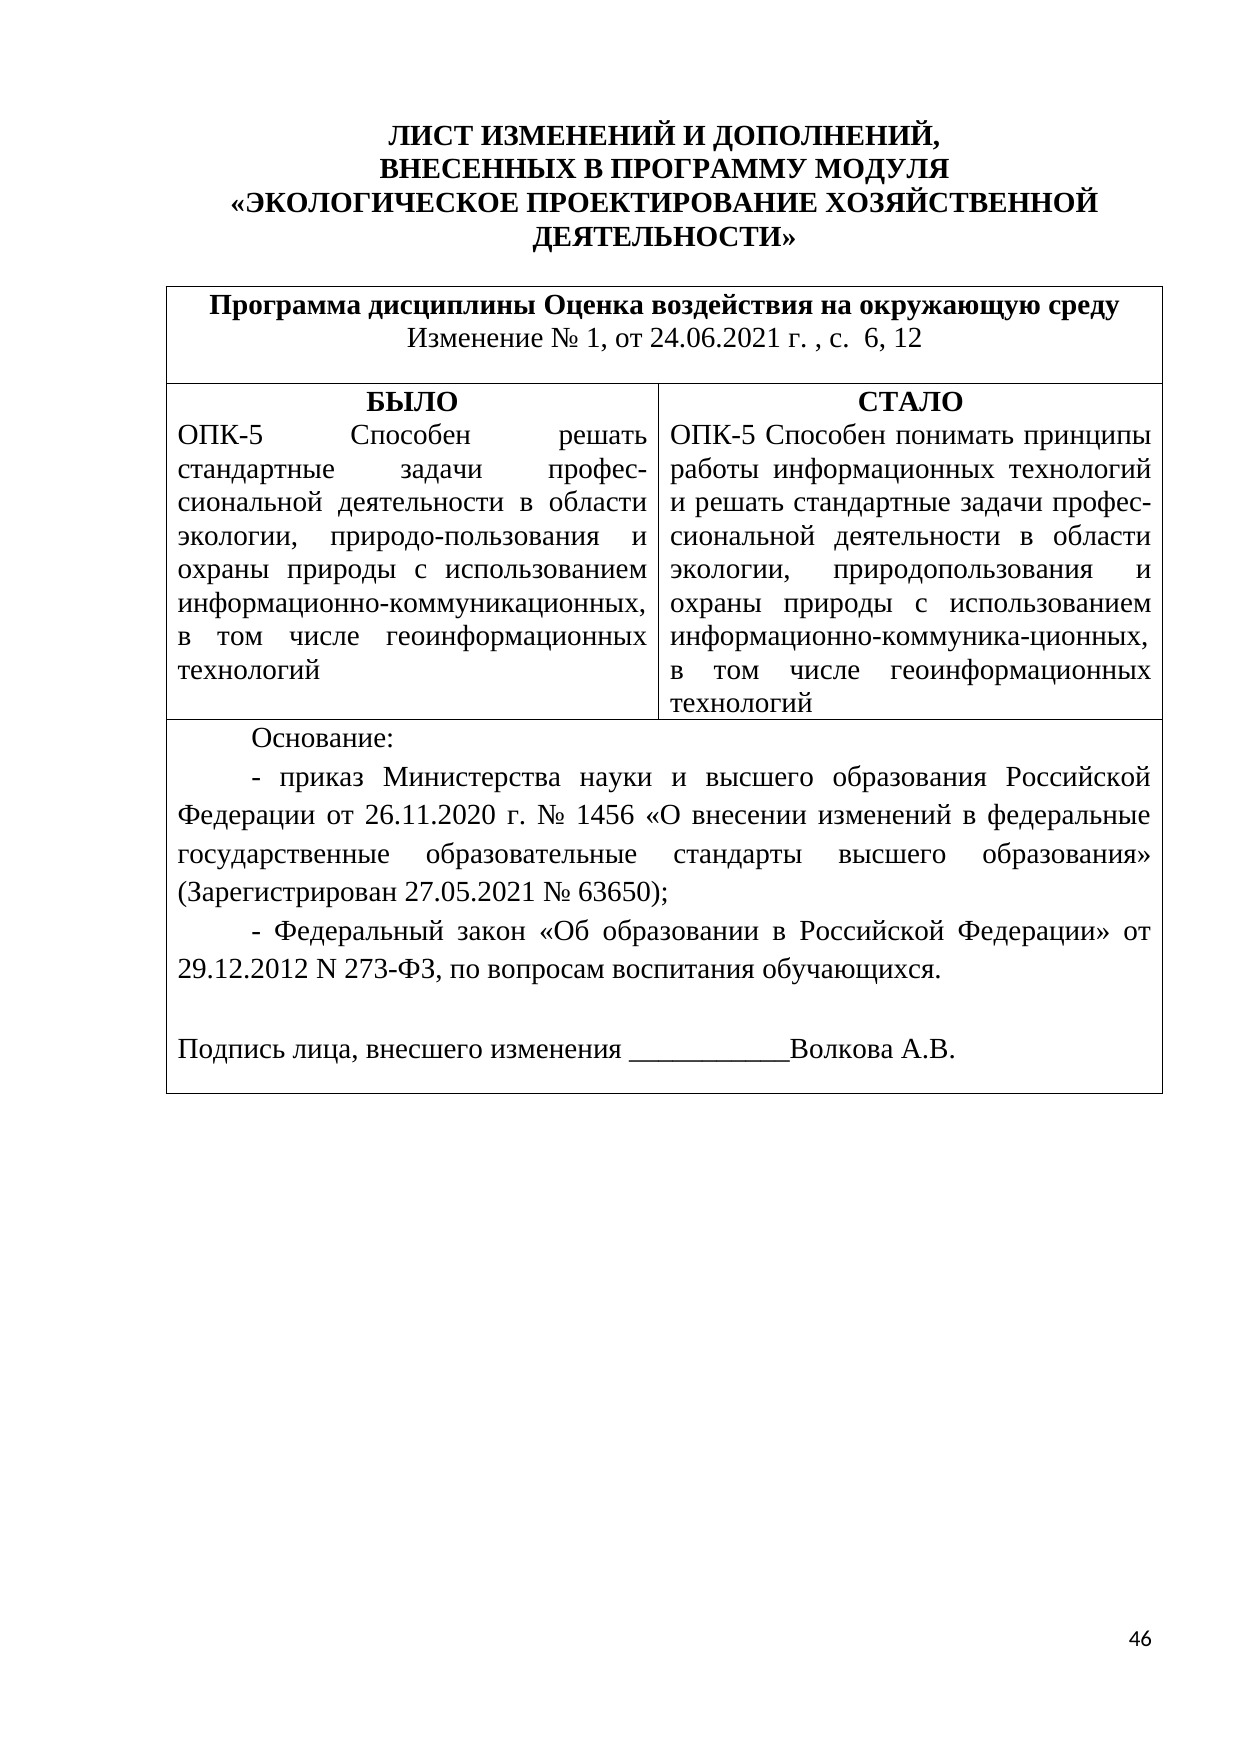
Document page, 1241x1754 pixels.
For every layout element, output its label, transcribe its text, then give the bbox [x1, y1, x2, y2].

table_cell СТАЛО ОПК-5 Способен понимать принципы работы информационных технологий и решать стандартные задачи профес-сиональной деятельности в области экологии, природопользования и охраны природы с использованием информационно-коммуника-ционных, в том числе геоинформационных технологий [659, 384, 1162, 719]
text ЛИСТ ИЗМЕНЕНИЙ И ДОПОЛНЕНИЙ, [177, 118, 1152, 152]
table_cell БЫЛО ОПК-5 Способен решать стандартные задачи профес-сиональной деятельности в области экологии, природо-пользования и охраны природы с использованием информационно-коммуникационных, в том числе геоинформационных технологий [167, 384, 658, 719]
text «экологическое проектирование хозяйственной деятельности» [177, 185, 1152, 252]
table_cell Основание: - приказ Министерства науки и высшего образования Российской Федерации от 26.11.2020 г. № 1456 «О внесении изменений в федеральные государственные образовательные стандарты высшего образования» (Зарегистрирован 27.05.2021 № 63650); - Федеральный закон «Об образовании в Российской Федерации» от 29.12.2012 N 273-ФЗ, по вопросам воспитания обучающихся. Подпись лица, внесшего изменения ___________Волкова А.В. [167, 720, 1162, 1092]
text ВНЕСЕННЫХ В ПРОГРАММУ МОДУЛЯ [177, 152, 1152, 185]
table_header Программа дисциплины Оценка воздействия на окружающую среду Изменение № 1, от 24.06.2021 г. , с. 6, 12 [167, 287, 1162, 383]
